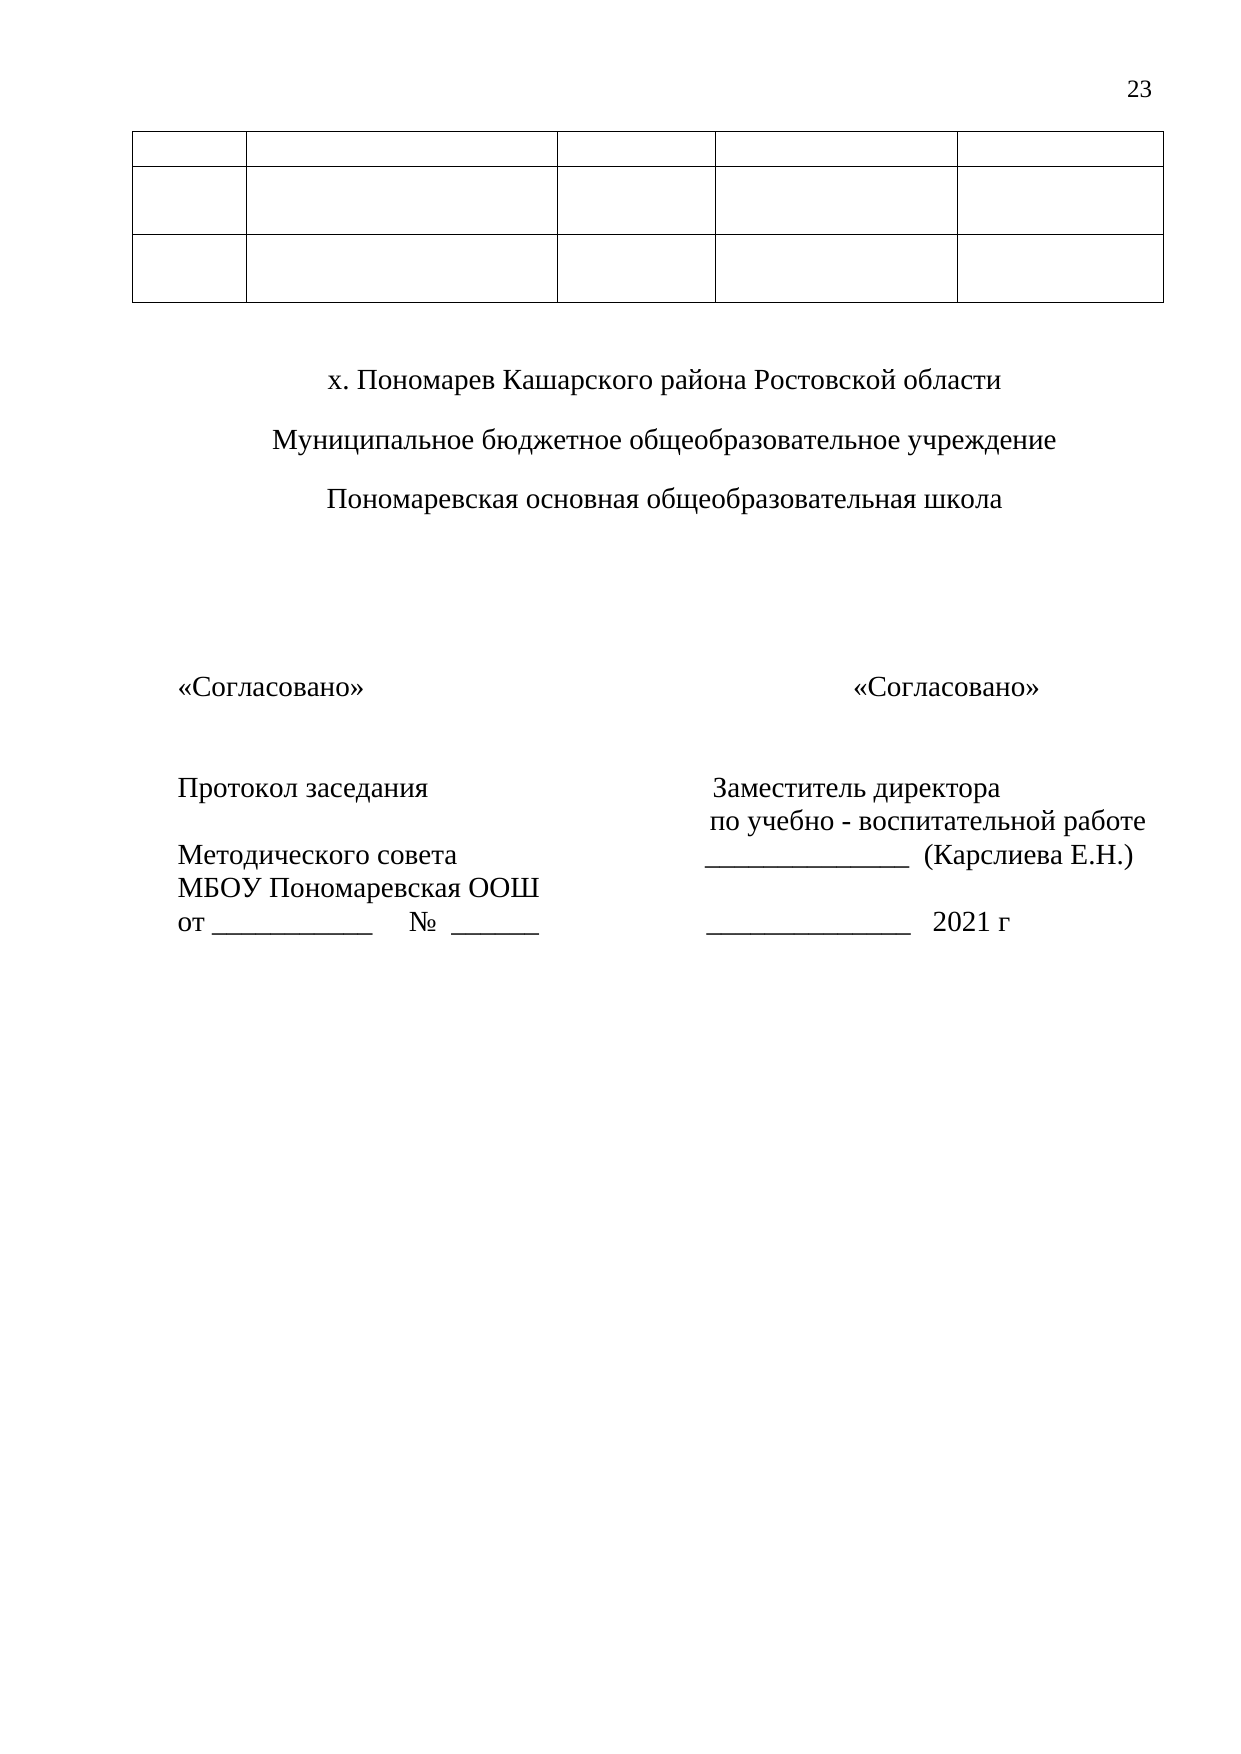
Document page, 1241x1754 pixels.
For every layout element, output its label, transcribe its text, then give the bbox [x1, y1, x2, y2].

table_cell [958, 235, 1163, 302]
table_cell [558, 167, 715, 234]
table_cell [958, 167, 1163, 234]
table_cell [247, 132, 557, 166]
table_cell [133, 132, 246, 166]
table_cell [247, 235, 557, 302]
text «Согласовано» «Согласовано» [177, 669, 1152, 703]
text Муниципальное бюджетное общеобразовательное учреждение [177, 422, 1152, 455]
table_cell [716, 167, 957, 234]
text Пономаревская основная общеобразовательная школа [177, 481, 1152, 515]
table_cell [133, 167, 246, 234]
table_cell [133, 235, 246, 302]
text х. Пономарев Кашарского района Ростовской области [177, 362, 1152, 396]
table_cell [247, 167, 557, 234]
table_cell [958, 132, 1163, 166]
text Протокол заседания Заместитель директора [177, 770, 1152, 803]
text от ___________ № ______ ______________ 2021 г [177, 904, 1152, 938]
text МБОУ Пономаревская ООШ [177, 871, 1152, 904]
table_cell [558, 132, 715, 166]
table_cell [716, 235, 957, 302]
table_cell [716, 132, 957, 166]
text по учебно - воспитательной работе Методического совета ______________ (Карслиева Е.Н.) [177, 803, 1152, 871]
table_cell [558, 235, 715, 302]
